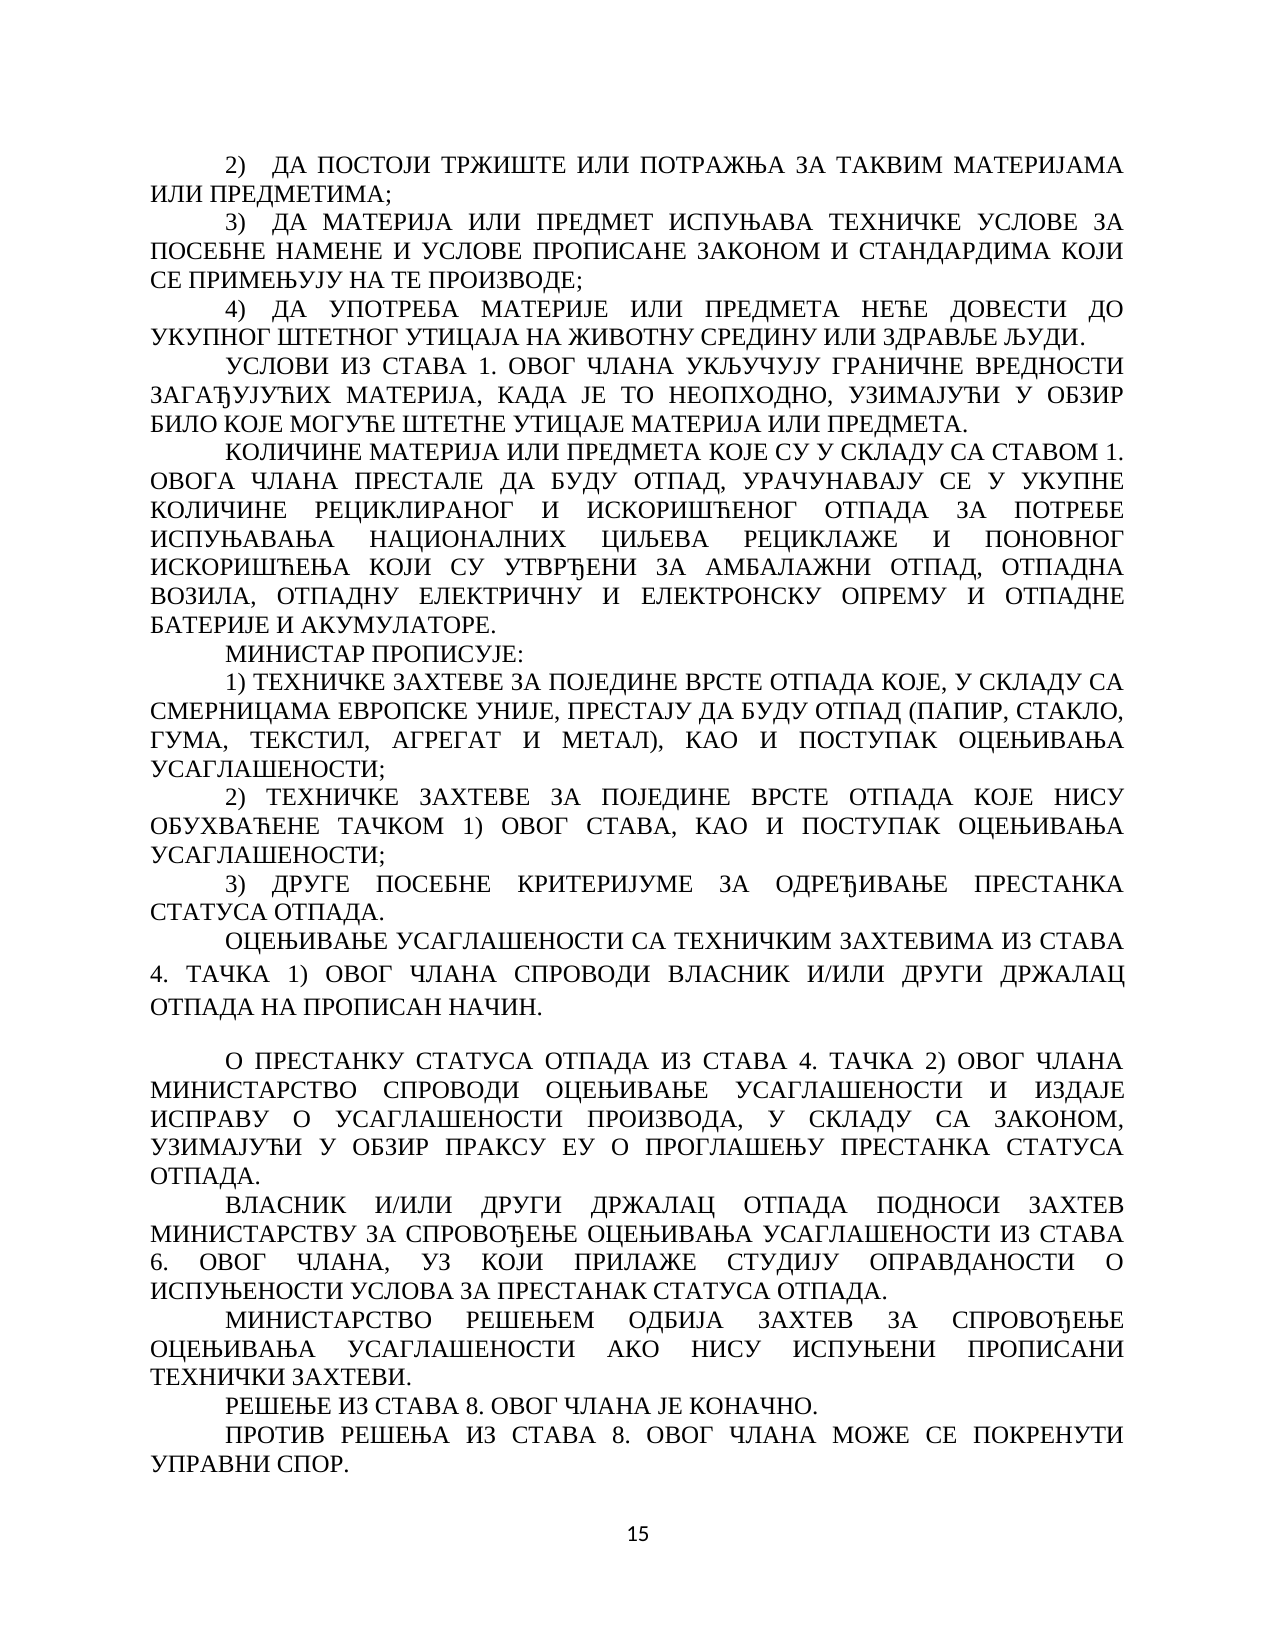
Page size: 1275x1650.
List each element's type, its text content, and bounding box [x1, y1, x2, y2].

text Решење из става 8. овог члана је коначно. [150, 1391, 1125, 1420]
text Количине материја или предмета које су у складу са ставом 1. овога члана престале да буду отпад, урачунавају се у укупне количине рециклираног и искоришћеног отпада за потребе испуњавања националних циљева рециклаже и поновног искоришћења који су утврђени за амбалажни отпад, отпадна возила, отпадну електричну и електронску опрему и отпадне батерије и акумулаторе. [150, 437, 1125, 639]
text ВЛАСНИК И/ИЛИ ДРУГИ Држалац отпада подноси захтев министарству за спровођење оцењивања усаглашености из става 6. овог члана, уз који прилаже студију оправданости о испуњености услова за престанак статуса отпада. [150, 1190, 1125, 1305]
text Министар прописује: [150, 639, 1125, 667]
text 2) техничке захтеве за поједине врсте отпада које нису обухваћене тачком 1) овог става, као и поступак оцењивања усаглашености; [150, 782, 1125, 869]
list да постоји тржиште или потражња за таквим материјама или предметима; [150, 150, 1125, 207]
list да материја или предмет испуњава техничке услове за посебне намене и услове прописане законом и стандардима који се примењују на те производе; [150, 207, 1125, 294]
list да употреба материје или предмета неће довести до укупног штетног утицаја на животну средину или здравље људи. [150, 294, 1125, 351]
text Министарство решењем одбија захтев за спровођење оцењивања усаглашености ако нису испуњени прописани технички захтеви. [150, 1305, 1125, 1391]
text О престанку статуса отпада из става 4. тачка 2) овог члана министарство спроводи оцењивање усаглашености и издаје исправу о усаглашености производа, у складу са законом, узимајући у обзир праксу ЕУ о проглашењу престанка статуса отпада. [150, 1046, 1125, 1190]
text 3) друге посебне критеријуме за одређивање престанка статуса отпада. [150, 869, 1125, 926]
text Услови из става 1. овог члана укључују граничне вредности загађујућих материја, када је то неопходно, узимајући у обзир било које могуће штетне утицаје материја или предмета. [150, 351, 1125, 437]
text 1) техничке захтеве за поједине врсте отпада које, у складу са СМЕРНИЦАМА Европске уније, престају да буду отпад (папир, стакло, гума, текстил, агрегат и метал), као и поступак оцењивања усаглашености; [150, 667, 1125, 782]
text Оцењивање усаглашености са техничким захтевима из става 4. тачка 1) овог члана спроводи власник и/или други држалац отпада на прописан начин. [150, 926, 1125, 1021]
text ПРОТИВ РЕШЕЊА ИЗ СТАВА 8. ОВОГ ЧЛАНА МОЖЕ СЕ ПОКРЕНУТИ УПРАВНИ СПОР. [150, 1420, 1125, 1477]
